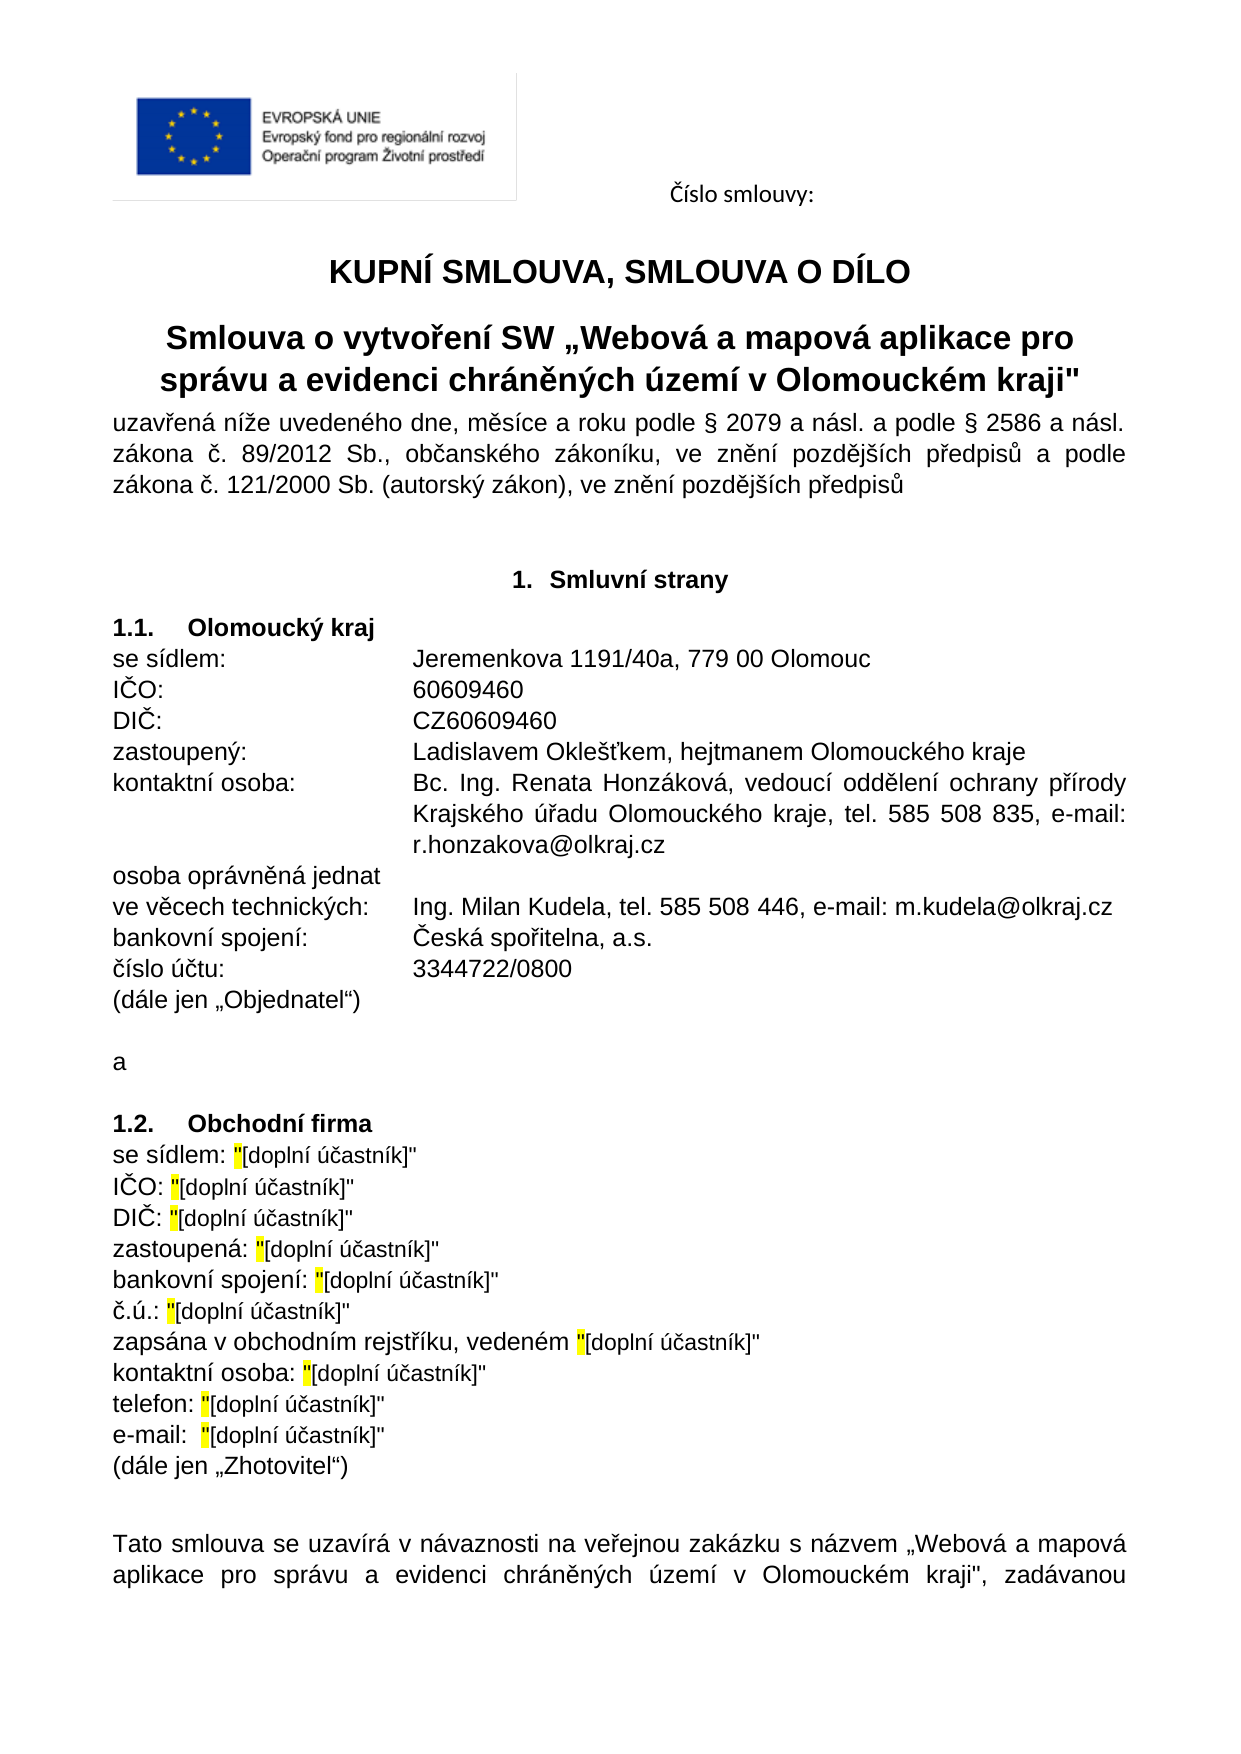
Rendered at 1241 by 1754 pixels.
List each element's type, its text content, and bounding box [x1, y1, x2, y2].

text IČO: [112, 1172, 1128, 1200]
text se sídlem: [112, 1141, 1128, 1169]
list Olomoucký kraj [112, 613, 1128, 642]
list Smluvní strany [112, 565, 1128, 594]
subtitle KUPNÍ SMLOUVA, SMLOUVA O DÍLO [112, 252, 1128, 290]
text uzavřená níže uvedeného dne, měsíce a roku podle § 2079 a násl. a podle § 2586 a násl. zákona č. 89/2012 Sb., občanského zákoníku, ve znění pozdějších předpisů a podle zákona č. 121/2000 Sb. (autorský zákon), ve znění pozdějších předpisů [112, 408, 1128, 498]
subtitle Smlouva o vytvoření SW „Webová a mapová aplikace pro správu a evidenci chráněných území v Olomouckém kraji" [112, 318, 1128, 398]
text osoba oprávněná jednat [112, 861, 1128, 890]
text bankovní spojení: [112, 1265, 1128, 1293]
text č.ú.: [112, 1296, 1128, 1324]
text zastoupený: Ladislavem Oklešťkem, hejtmanem Olomouckého kraje [112, 737, 1128, 766]
text telefon: [112, 1389, 1128, 1418]
text zapsána v obchodním rejstříku, vedeném [112, 1327, 1128, 1356]
text IČO: 60609460 [112, 675, 1128, 704]
text zastoupená: [112, 1234, 1128, 1262]
text ve věcech technických: Ing. Milan Kudela, tel. 585 508 446, e-mail: m.kudela@olkraj.cz [112, 892, 1128, 921]
text DIČ: [112, 1203, 1128, 1231]
picture [112, 73, 518, 202]
text a [112, 1047, 1128, 1076]
text DIČ: CZ60609460 [112, 706, 1128, 735]
text kontaktní osoba: [112, 1358, 1128, 1387]
text kontaktní osoba: Bc. Ing. Renata Honzáková, vedoucí oddělení ochrany přírody Krajského úřadu Olomouckého kraje, tel. 585 508 835, e-mail: r.honzakova@olkraj.cz [112, 768, 1128, 859]
text e-mail: [112, 1420, 1128, 1449]
text (dále jen „Zhotovitel“) [112, 1451, 1128, 1480]
text bankovní spojení: Česká spořitelna, a.s. [112, 923, 1128, 952]
text se sídlem: Jeremenkova 1191/40a, 779 00 Olomouc [112, 644, 1128, 673]
text (dále jen „Objednatel“) [112, 985, 1128, 1014]
text číslo účtu: 3344722/0800 [112, 954, 1128, 983]
list Obchodní firma [112, 1109, 1128, 1138]
